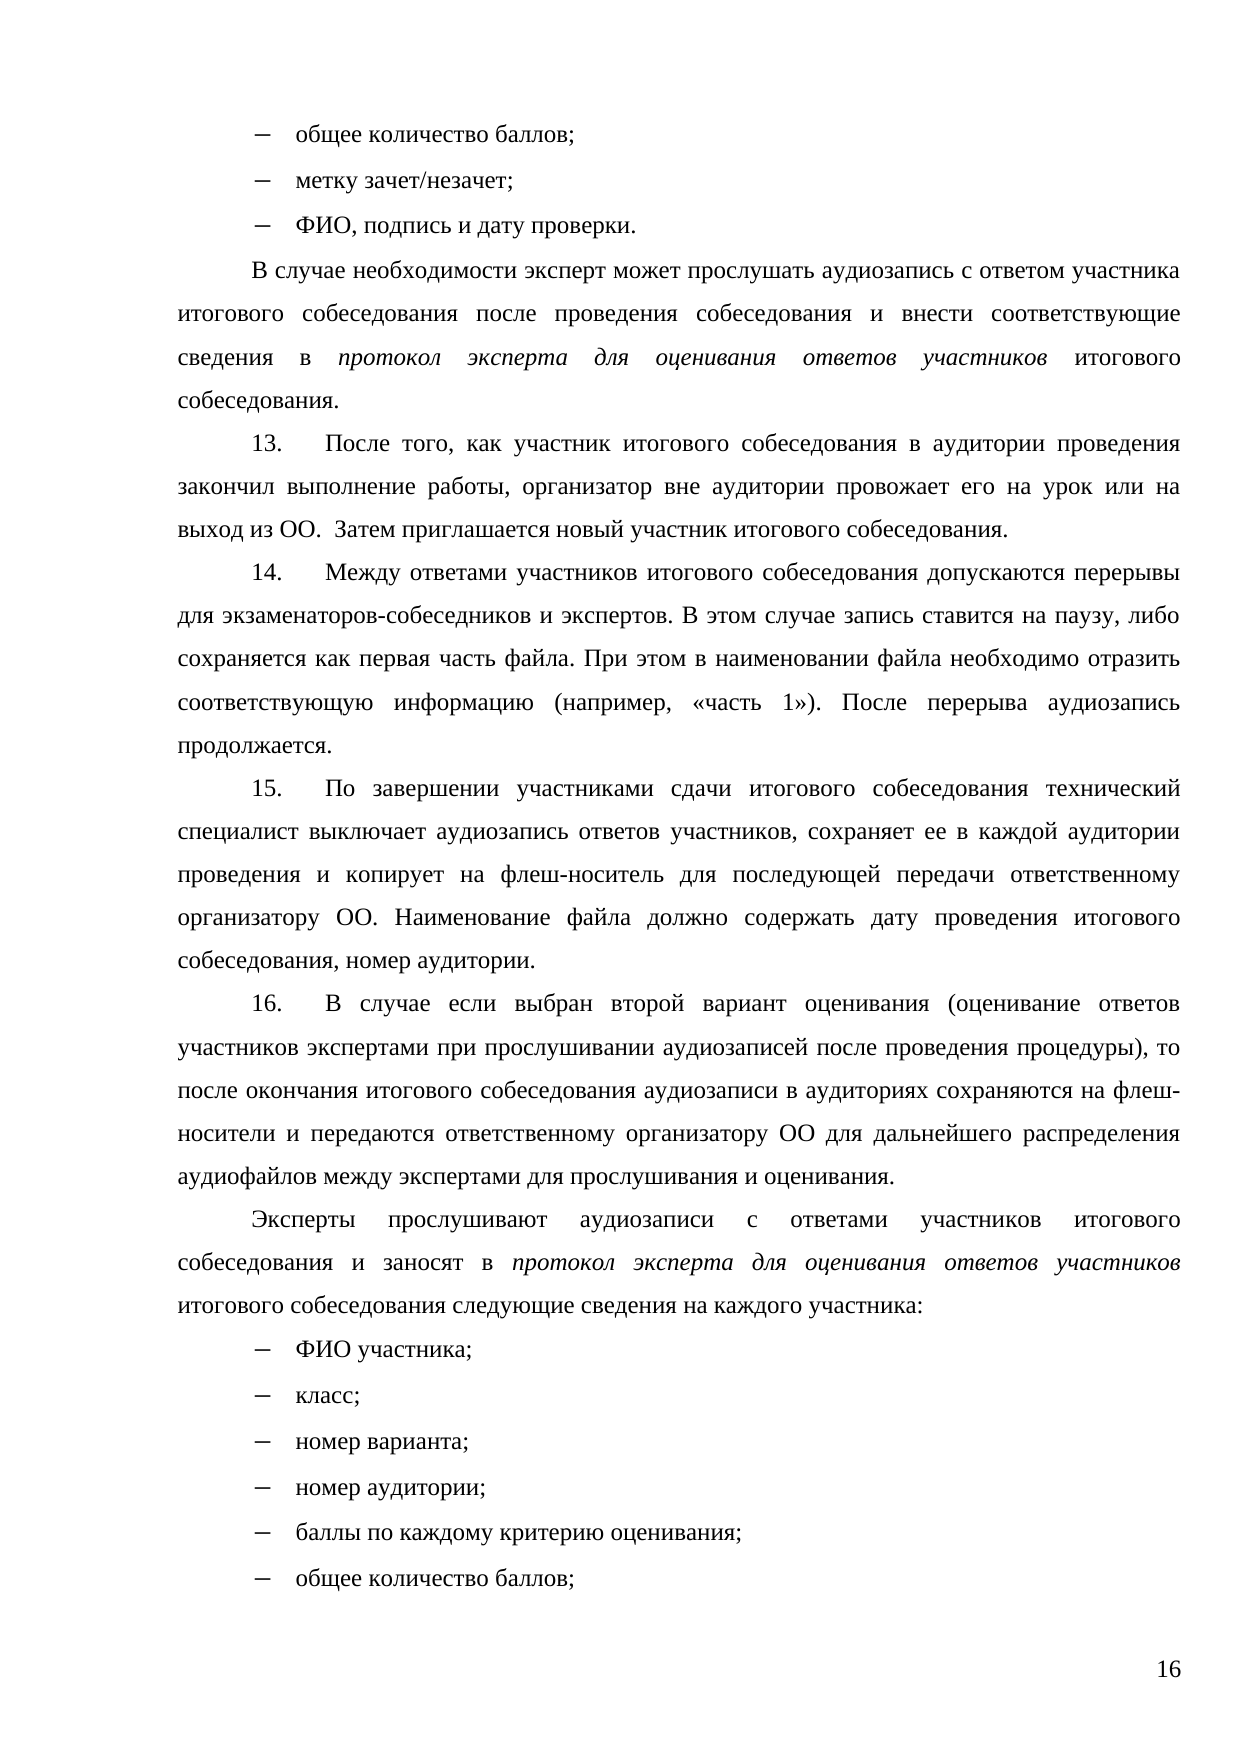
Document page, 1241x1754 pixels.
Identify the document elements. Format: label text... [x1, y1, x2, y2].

list класс; [177, 1379, 1181, 1410]
text В случае необходимости эксперт может прослушать аудиозапись с ответом участника итогового собеседования после проведения собеседования и внести соответствующие сведения в протокол эксперта для оценивания ответов участников итогового собеседования. [177, 255, 1181, 413]
list По завершении участниками сдачи итогового собеседования технический специалист выключает аудиозапись ответов участников, сохраняет ее в каждой аудитории проведения и копирует на флеш-носитель для последующей передачи ответственному организатору ОО. Наименование файла должно содержать дату проведения итогового собеседования, номер аудитории. [177, 773, 1181, 974]
list общее количество баллов; [177, 118, 1181, 149]
text Эксперты прослушивают аудиозаписи с ответами участников итогового собеседования и заносят в протокол эксперта для оценивания ответов участников итогового собеседования следующие сведения на каждого участника: [177, 1204, 1181, 1319]
list После того, как участник итогового собеседования в аудитории проведения закончил выполнение работы, организатор вне аудитории провожает его на урок или на выход из ОО. Затем приглашается новый участник итогового собеседования. [177, 428, 1181, 543]
list баллы по каждому критерию оценивания; [177, 1516, 1181, 1547]
list номер аудитории; [177, 1471, 1181, 1501]
list ФИО участника; [177, 1333, 1181, 1364]
list ФИО, подпись и дату проверки. [177, 209, 1181, 240]
list В случае если выбран второй вариант оценивания (оценивание ответов участников экспертами при прослушивании аудиозаписей после проведения процедуры), то после окончания итогового собеседования аудиозаписи в аудиториях сохраняются на флеш-носители и передаются ответственному организатору ОО для дальнейшего распределения аудиофайлов между экспертами для прослушивания и оценивания. [177, 988, 1181, 1190]
list Между ответами участников итогового собеседования допускаются перерывы для экзаменаторов-собеседников и экспертов. В этом случае запись ставится на паузу, либо сохраняется как первая часть файла. При этом в наименовании файла необходимо отразить соответствующую информацию (например, «часть 1»). После перерыва аудиозапись продолжается. [177, 557, 1181, 758]
list общее количество баллов; [177, 1562, 1181, 1593]
list метку зачет/незачет; [177, 164, 1181, 194]
list номер варианта; [177, 1425, 1181, 1455]
